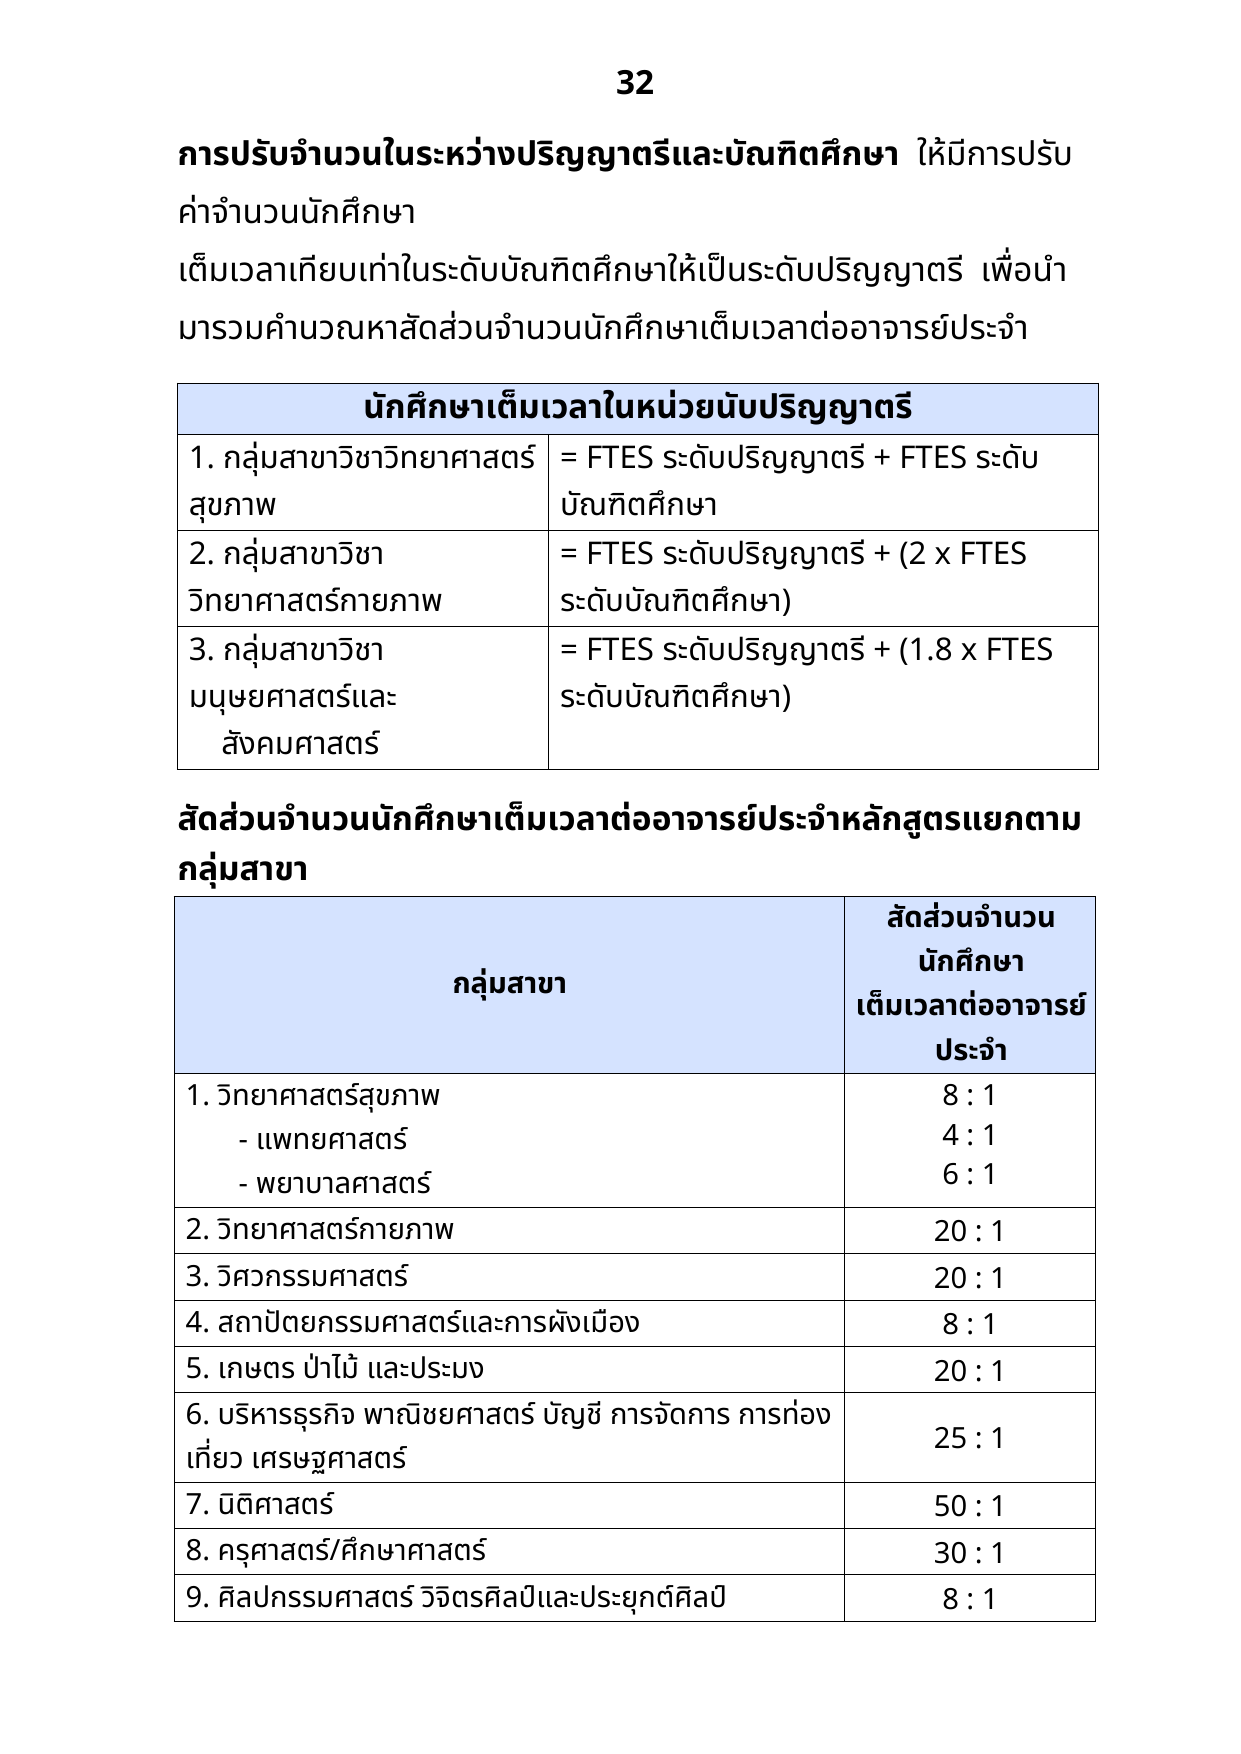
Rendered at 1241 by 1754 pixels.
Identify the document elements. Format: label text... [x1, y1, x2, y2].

table_cell 20 : 1 [845, 1254, 1095, 1299]
table_cell 25 : 1 [845, 1393, 1095, 1482]
table_cell 50 : 1 [845, 1483, 1095, 1528]
table_cell 3. วิศวกรรมศาสตร์ [175, 1254, 844, 1299]
table_cell 2. กลุ่มสาขาวิชาวิทยาศาสตร์กายภาพ [178, 531, 548, 626]
text การปรับจำนวนในระหว่างปริญญาตรีและบัณฑิตศึกษา ให้มีการปรับค่าจำนวนนักศึกษา เต็มเวลาเทียบเท่าในระดับบัณฑิตศึกษาให้เป็นระดับปริญญาตรี เพื่อนำมารวมคำนวณหาสัดส่วนจำนวนนักศึกษาเต็มเวลาต่ออาจารย์ประจำ [177, 130, 1092, 354]
table_cell 20 : 1 [845, 1347, 1095, 1392]
table_cell = FTES ระดับปริญญาตรี + FTES ระดับบัณฑิตศึกษา [549, 435, 1098, 529]
table_header สัดส่วนจำนวนนักศึกษา เต็มเวลาต่ออาจารย์ประจำ [845, 897, 1095, 1073]
table_cell = FTES ระดับปริญญาตรี + (1.8 x FTES ระดับบัณฑิตศึกษา) [549, 627, 1098, 769]
table_cell 8 : 1 [845, 1575, 1095, 1621]
table_cell 5. เกษตร ป่าไม้ และประมง [175, 1347, 844, 1392]
table_header นักศึกษาเต็มเวลาในหน่วยนับปริญญาตรี [178, 384, 1098, 434]
table_cell 7. นิติศาสตร์ [175, 1483, 844, 1528]
text สัดส่วนจำนวนนักศึกษาเต็มเวลาต่ออาจารย์ประจำหลักสูตรแยกตามกลุ่มสาขา [177, 795, 1092, 896]
table_cell 1. วิทยาศาสตร์สุขภาพ - แพทยศาสตร์ - พยาบาลศาสตร์ [175, 1074, 844, 1207]
table_cell 8 : 1 4 : 1 6 : 1 [845, 1074, 1095, 1207]
table_header กลุ่มสาขา [175, 897, 844, 1073]
table_cell 1. กลุ่มสาขาวิชาวิทยาศาสตร์สุขภาพ [178, 435, 548, 529]
table_cell 9. ศิลปกรรมศาสตร์ วิจิตรศิลป์และประยุกต์ศิลป์ [175, 1575, 844, 1621]
table_cell 8. ครุศาสตร์/ศึกษาศาสตร์ [175, 1529, 844, 1574]
table_cell 6. บริหารธุรกิจ พาณิชยศาสตร์ บัญชี การจัดการ การท่องเที่ยว เศรษฐศาสตร์ [175, 1393, 844, 1482]
table_cell 4. สถาปัตยกรรมศาสตร์และการผังเมือง [175, 1301, 844, 1346]
table_cell 30 : 1 [845, 1529, 1095, 1574]
table_cell 20 : 1 [845, 1208, 1095, 1253]
table_cell 2. วิทยาศาสตร์กายภาพ [175, 1208, 844, 1253]
table_cell 3. กลุ่มสาขาวิชามนุษยศาสตร์และ สังคมศาสตร์ [178, 627, 548, 769]
table_cell = FTES ระดับปริญญาตรี + (2 x FTES ระดับบัณฑิตศึกษา) [549, 531, 1098, 626]
table_cell 8 : 1 [845, 1301, 1095, 1346]
